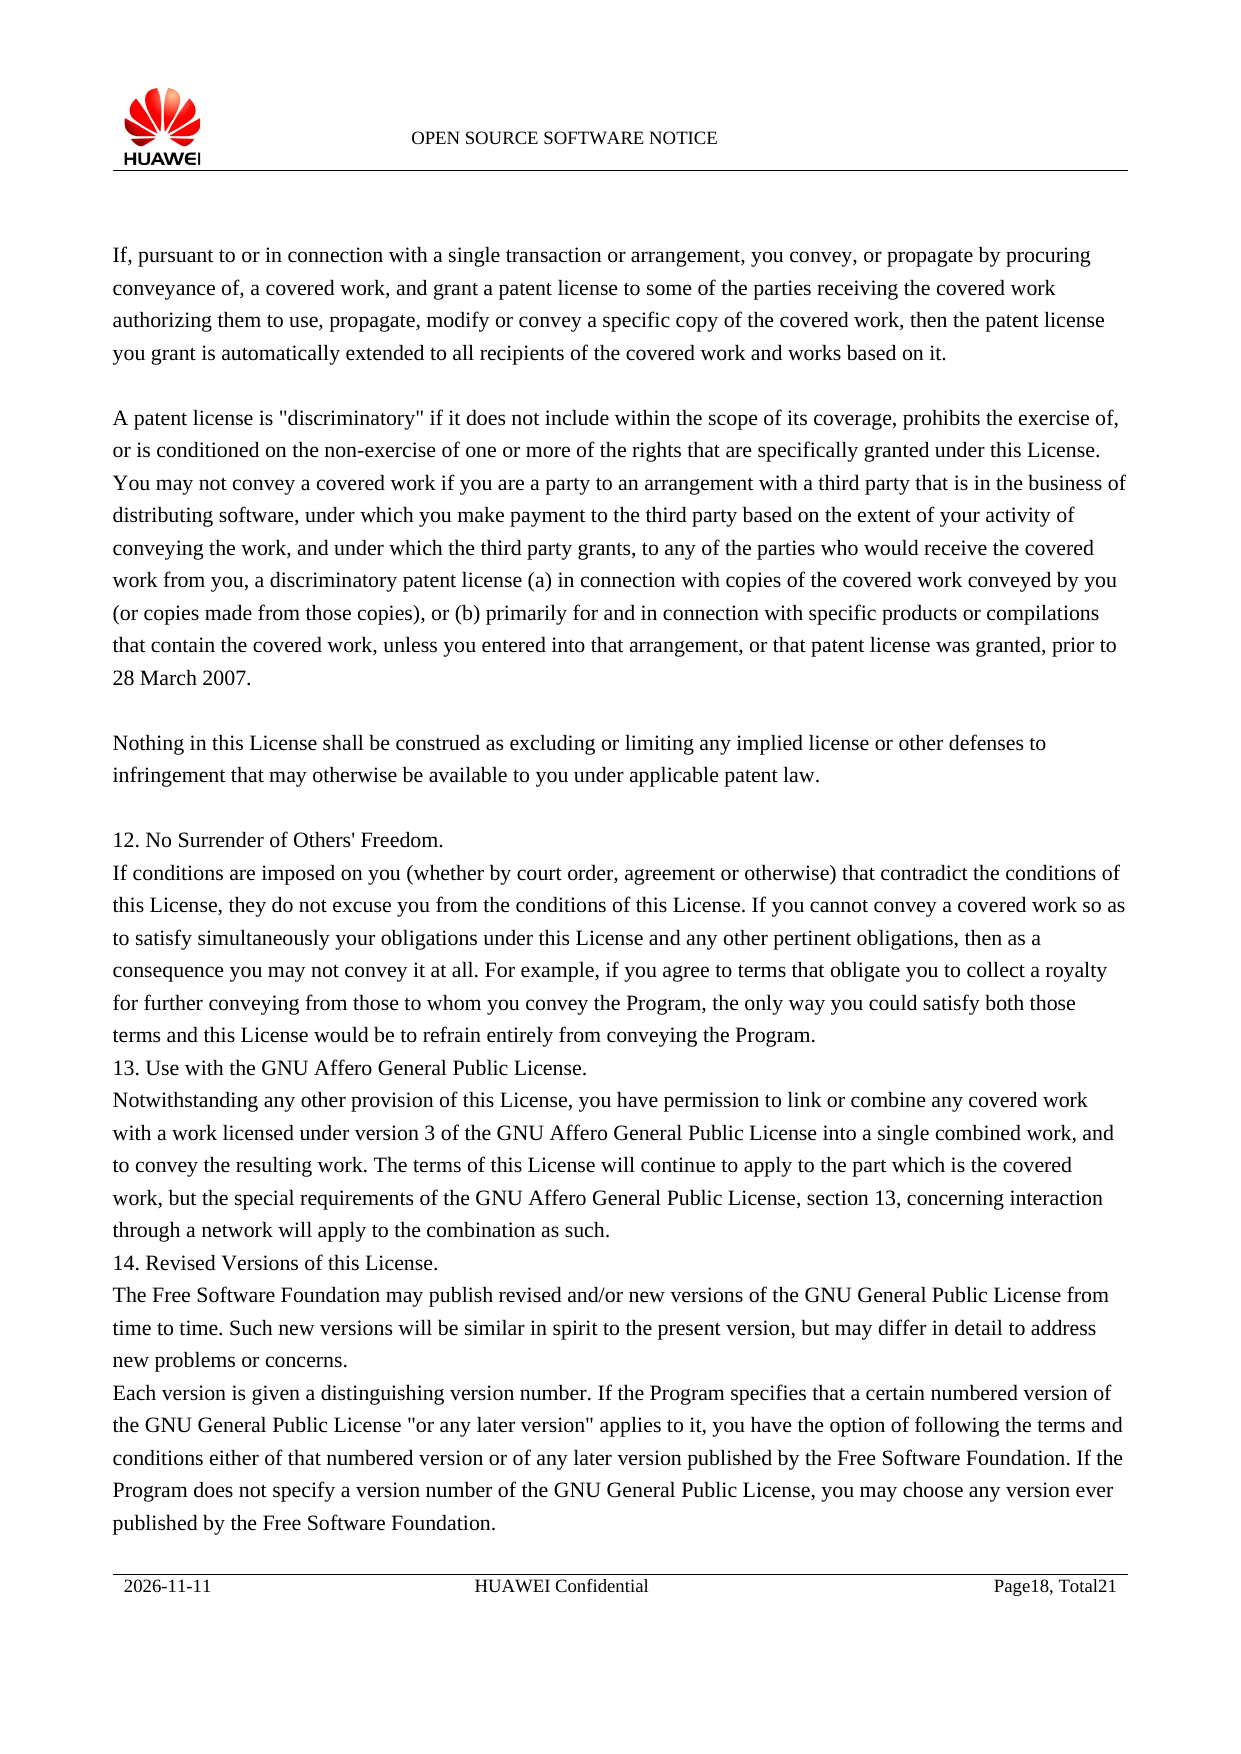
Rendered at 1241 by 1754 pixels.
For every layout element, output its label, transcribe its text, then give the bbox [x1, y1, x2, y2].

picture [124, 88, 201, 165]
